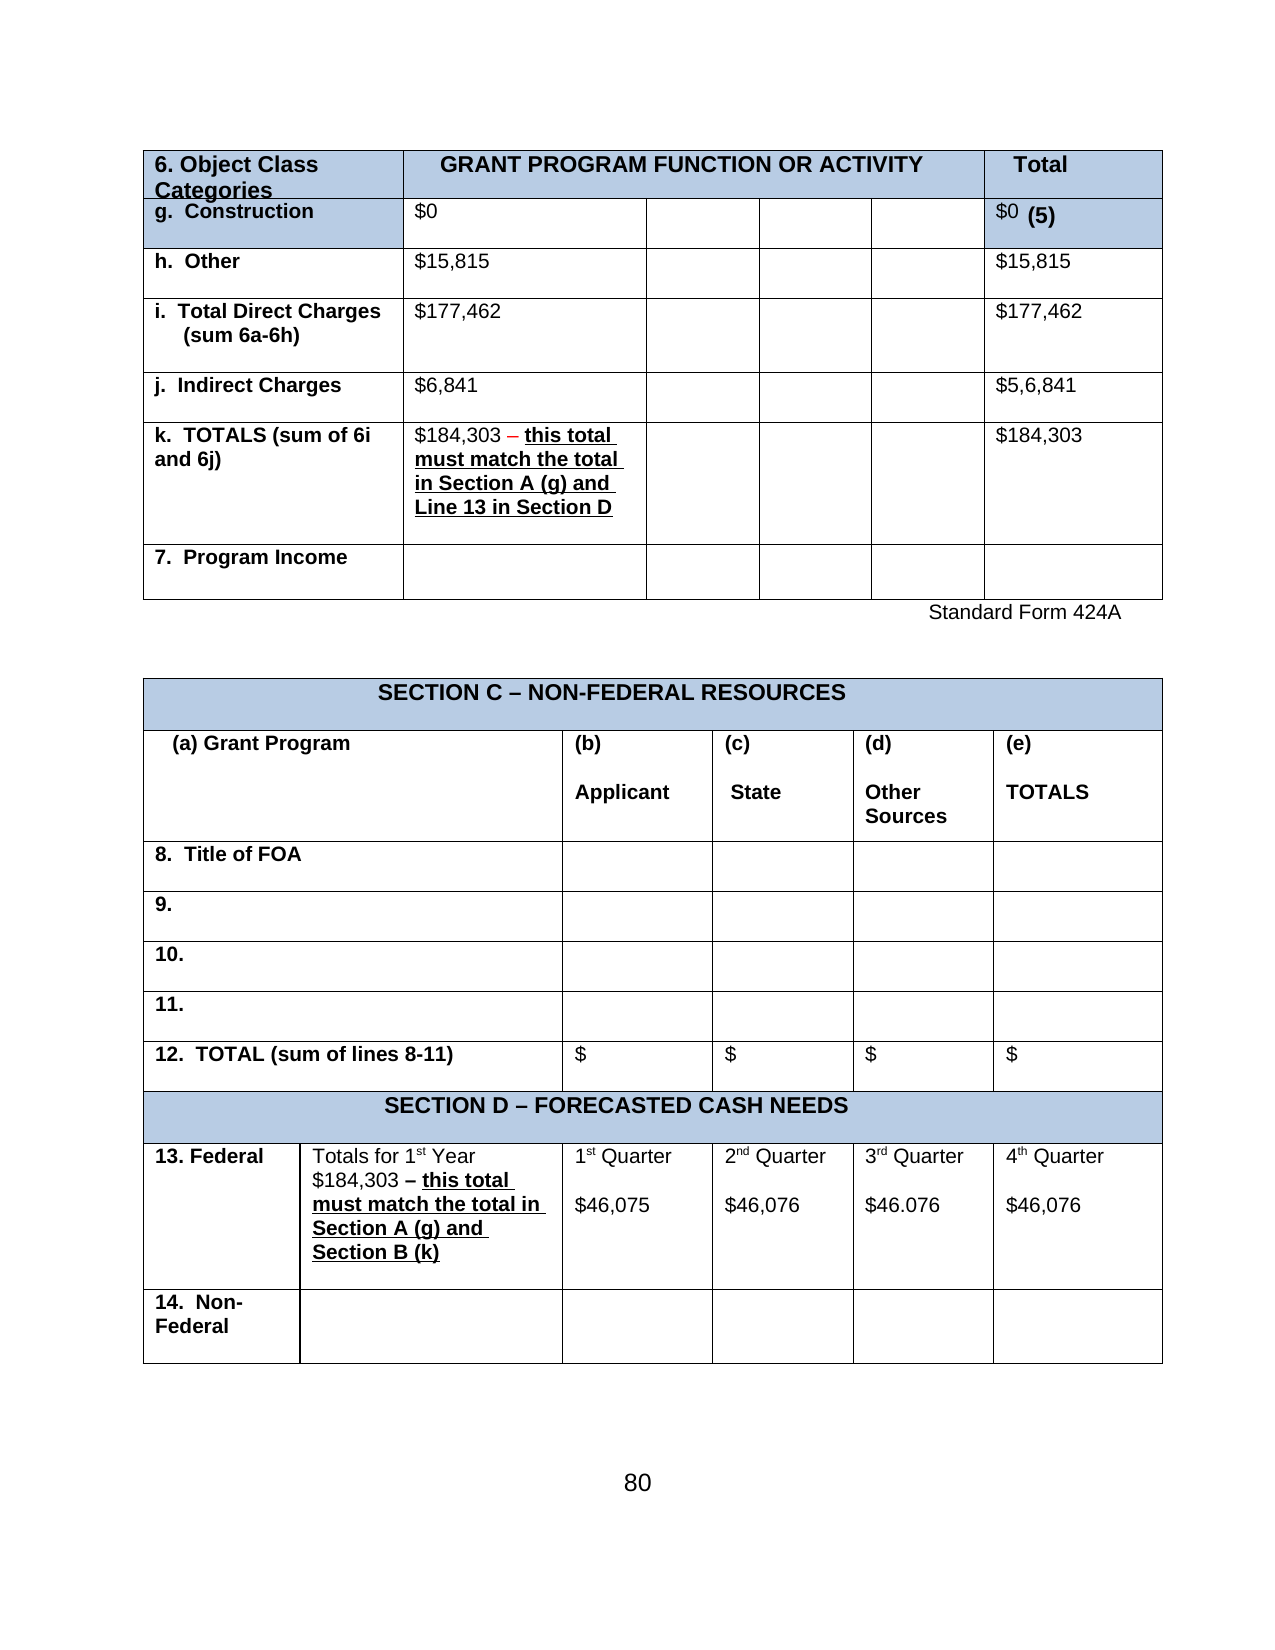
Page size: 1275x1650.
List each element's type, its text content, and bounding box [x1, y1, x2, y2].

table_header GRANT PROGRAM FUNCTION OR ACTIVITY [404, 151, 984, 198]
table_cell [563, 1290, 712, 1363]
table_cell [872, 545, 984, 599]
table_cell [760, 373, 871, 422]
table_cell [647, 545, 759, 599]
table_cell (d) Other Sources [854, 731, 993, 841]
table_cell [563, 992, 712, 1041]
table_cell $184,303 – this total must match the total in Section A (g) and Line 13 in Section D [404, 423, 646, 544]
table_cell [760, 199, 871, 248]
table_cell $0 [404, 199, 646, 248]
table_cell j. Indirect Charges [144, 373, 403, 422]
table_cell [713, 942, 853, 991]
table_cell [994, 1290, 1162, 1363]
table_cell [854, 992, 993, 1041]
table_cell [647, 423, 759, 544]
table_cell [760, 423, 871, 544]
table_cell [985, 545, 1162, 599]
table_cell [872, 199, 984, 248]
table_cell $15,815 [985, 249, 1162, 298]
table_cell $184,303 [985, 423, 1162, 544]
table_cell [872, 299, 984, 372]
table_cell $ [563, 1042, 712, 1091]
text Standard Form 424A [150, 600, 1125, 624]
table_cell [872, 373, 984, 422]
table_cell Totals for 1st Year $184,303 – this total must match the total in Section A (g) and Section B (k) [301, 1144, 562, 1289]
table_cell [647, 199, 759, 248]
table_cell [760, 249, 871, 298]
table_cell [647, 249, 759, 298]
table_cell [563, 842, 712, 891]
table_cell 10. [144, 942, 562, 991]
table_cell 3rd Quarter $46.076 [854, 1144, 993, 1289]
table_cell (e) TOTALS [994, 731, 1162, 841]
table_cell [872, 249, 984, 298]
table_cell 2nd Quarter $46,076 [713, 1144, 853, 1289]
table_cell 13. Federal [144, 1144, 299, 1289]
table_cell [994, 942, 1162, 991]
table_cell (a) Grant Program [144, 731, 562, 841]
table_cell g. Construction [144, 199, 403, 248]
table_cell $177,462 [404, 299, 646, 372]
table_cell h. Other [144, 249, 403, 298]
table_cell [994, 992, 1162, 1041]
table_cell [713, 842, 853, 891]
table_cell 14. Non-Federal [144, 1290, 299, 1363]
table_cell [854, 1290, 993, 1363]
table_cell $5,6,841 [985, 373, 1162, 422]
table_header Total (5) [985, 151, 1162, 198]
table_cell i. Total Direct Charges (sum 6a-6h) [144, 299, 403, 372]
table_cell (b) Applicant [563, 731, 712, 841]
table_cell [872, 423, 984, 544]
table_cell [854, 892, 993, 941]
table_cell 8. Title of FOA [144, 842, 562, 891]
table_header SECTION C – NON-FEDERAL RESOURCES [144, 679, 1162, 730]
table_cell $ [713, 1042, 853, 1091]
table_cell [713, 992, 853, 1041]
table_cell [994, 842, 1162, 891]
table_cell 7. Program Income [144, 545, 403, 599]
table_cell [713, 892, 853, 941]
table_cell [647, 373, 759, 422]
table_cell $ [854, 1042, 993, 1091]
table_cell [563, 942, 712, 991]
table_cell [854, 842, 993, 891]
table_cell [404, 545, 646, 599]
table_cell [994, 892, 1162, 941]
table_cell $177,462 [985, 299, 1162, 372]
table_cell 4th Quarter $46,076 [994, 1144, 1162, 1289]
table_cell $0 [985, 199, 1162, 248]
table_cell [647, 299, 759, 372]
table_cell [854, 942, 993, 991]
table_header 6. Object Class Categories [144, 151, 403, 198]
table_cell $6,841 [404, 373, 646, 422]
table_cell $ [994, 1042, 1162, 1091]
table_cell [760, 299, 871, 372]
table_cell k. TOTALS (sum of 6i and 6j) [144, 423, 403, 544]
table_cell [563, 892, 712, 941]
table_cell 12. TOTAL (sum of lines 8-11) [144, 1042, 562, 1091]
table_cell [760, 545, 871, 599]
table_cell [301, 1290, 562, 1363]
table_cell [713, 1290, 853, 1363]
table_cell $15,815 [404, 249, 646, 298]
table_cell (c) State [713, 731, 853, 841]
table_cell 11. [144, 992, 562, 1041]
table_cell SECTION D – FORECASTED CASH NEEDS [144, 1092, 1162, 1143]
table_cell 9. [144, 892, 562, 941]
table_cell 1st Quarter $46,075 [563, 1144, 712, 1289]
